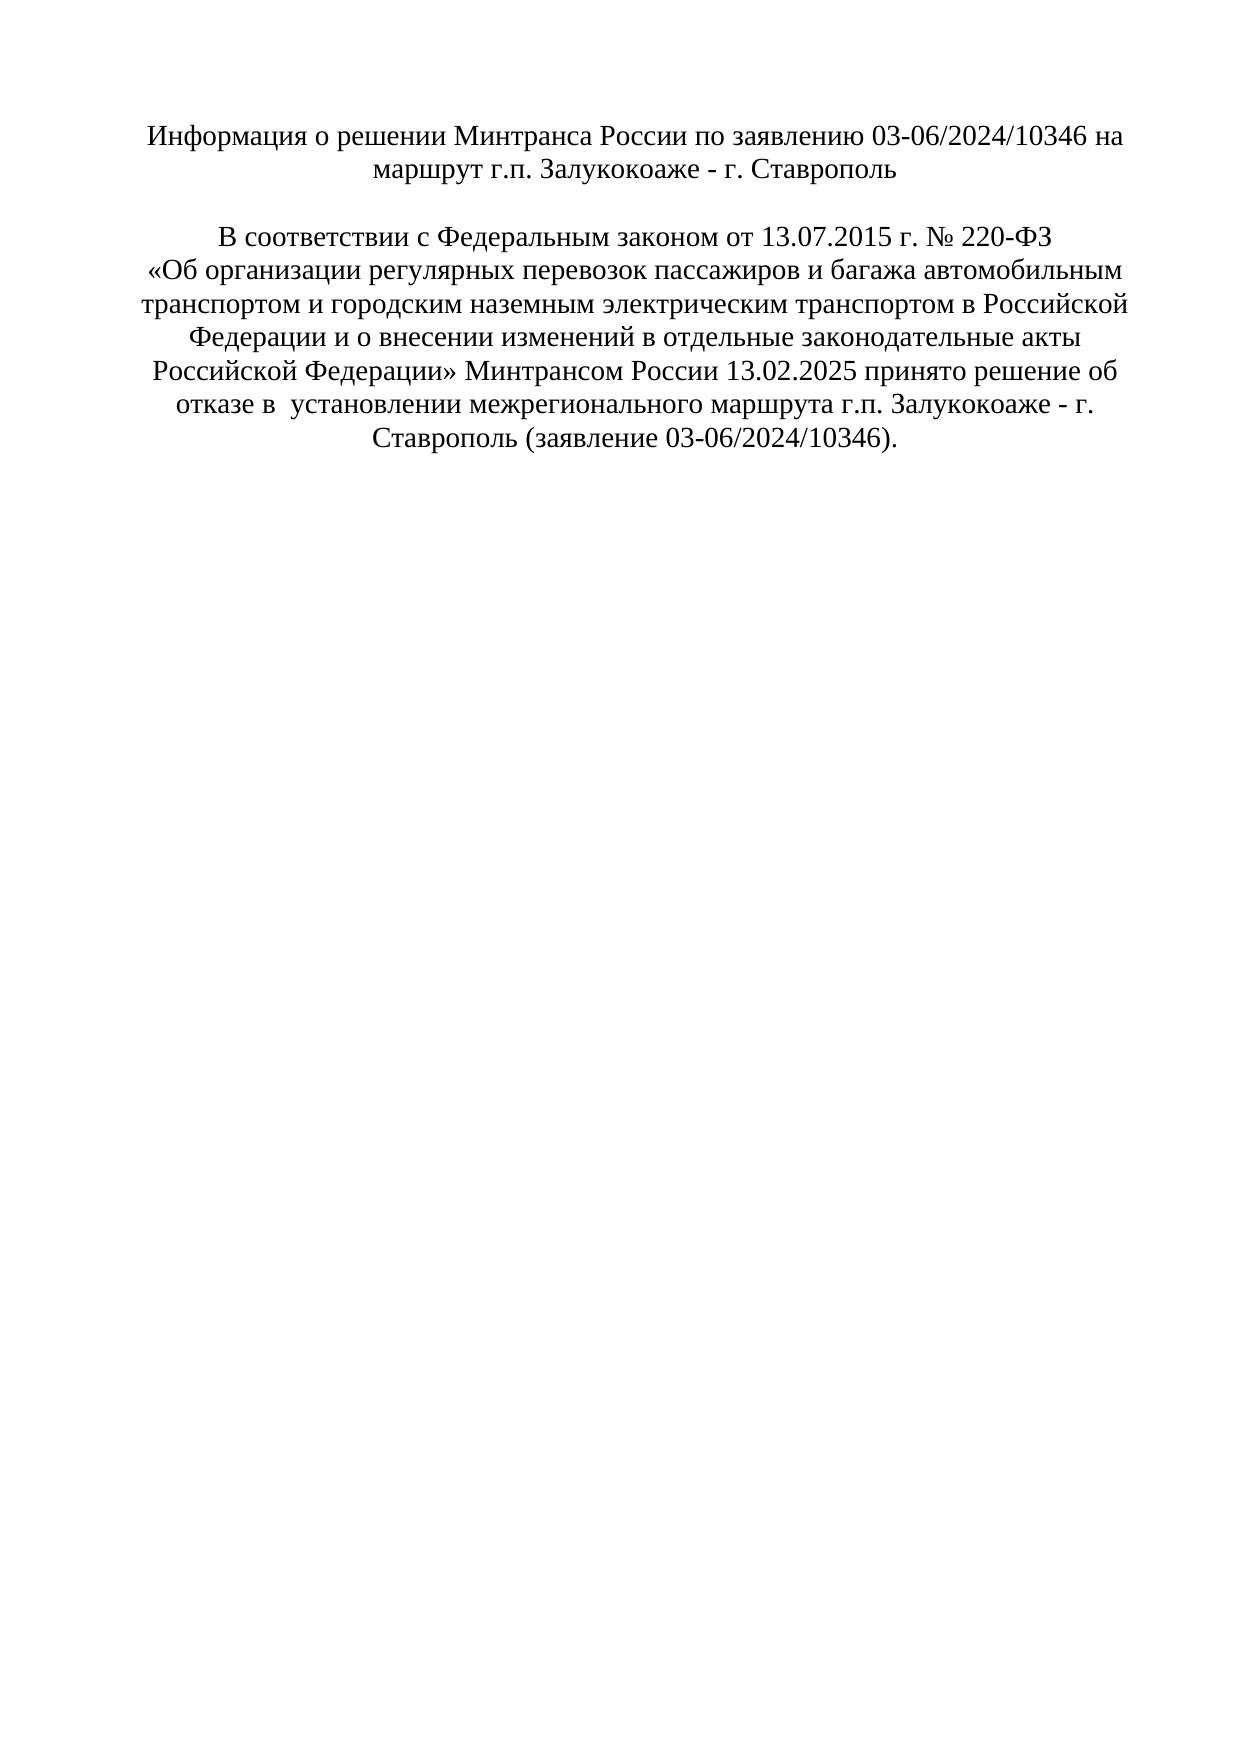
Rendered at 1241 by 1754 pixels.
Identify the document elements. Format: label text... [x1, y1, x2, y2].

text Информация о решении Минтранса России по заявлению 03-06/2024/10346 на маршрут г.п. Залукокоаже - г. Ставрополь [118, 118, 1152, 185]
text В соответствии с Федеральным законом от 13.07.2015 г. № 220-ФЗ «Об организации регулярных перевозок пассажиров и багажа автомобильным транспортом и городским наземным электрическим транспортом в Российской Федерации и о внесении изменений в отдельные законодательные акты Российской Федерации» Минтрансом России 13.02.2025 принято решение об отказе в установлении межрегионального маршрута г.п. Залукокоаже - г. Ставрополь (заявление 03-06/2024/10346). [118, 219, 1152, 453]
